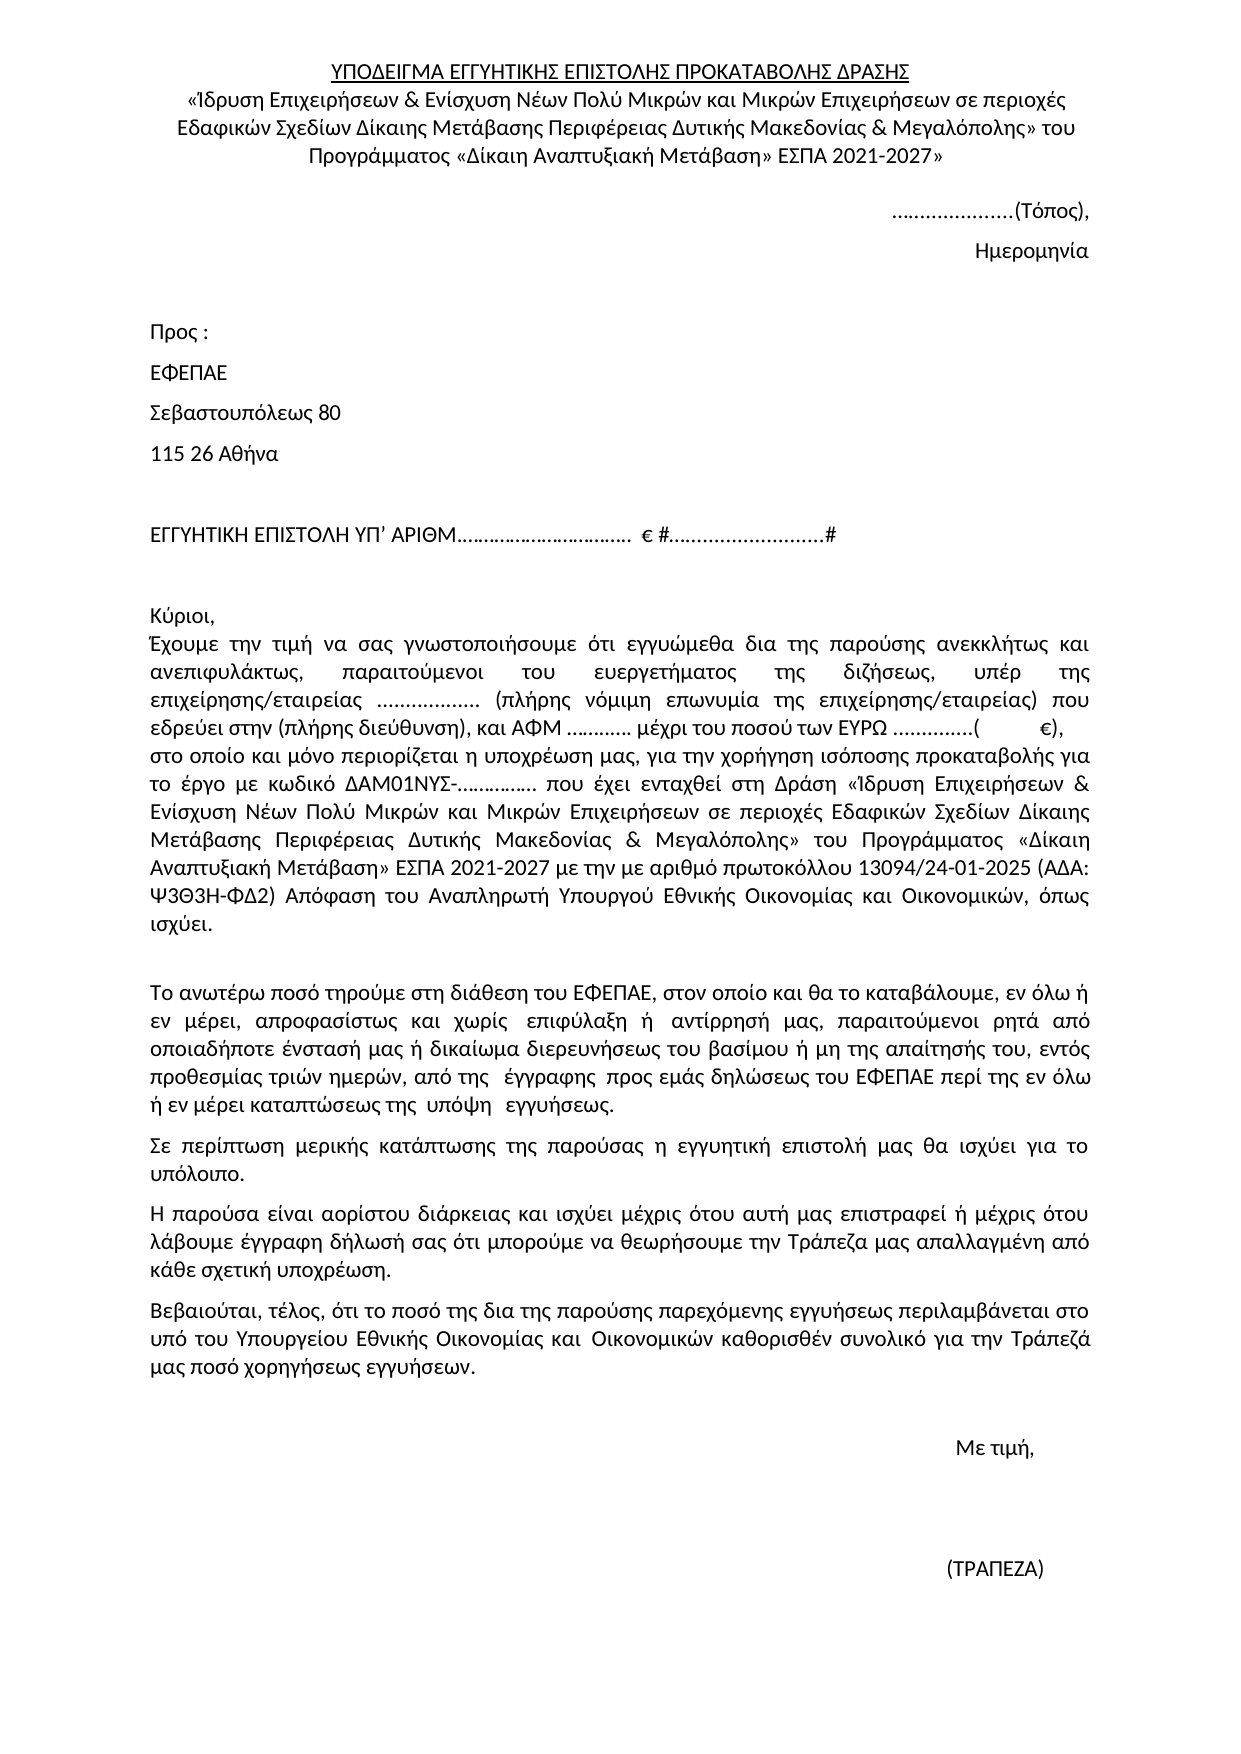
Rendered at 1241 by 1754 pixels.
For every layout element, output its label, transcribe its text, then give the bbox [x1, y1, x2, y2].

text (ΤΡΑΠΕΖΑ) [890, 1554, 1101, 1583]
text «Ίδρυση Επιχειρήσεων & Ενίσχυση Νέων Πολύ Μικρών και Μικρών Επιχειρήσεων σε περιοχές Εδαφικών Σχεδίων Δίκαιης Μετάβασης Περιφέρειας Δυτικής Μακεδονίας & Μεγαλόπολης» του Προγράμματος «Δίκαιη Αναπτυξιακή Μετάβαση» ΕΣΠΑ 2021-2027» [150, 85, 1103, 169]
text Βεβαιούται, τέλος, ότι το ποσό της δια της παρούσης παρεχόμενης εγγυήσεως περιλαμβάνεται στο υπό του Υπουργείου Εθνικής Οικονομίας και Οικονομικών καθορισθέν συνολικό για την Τράπεζά μας ποσό χορηγήσεως εγγυήσεων. [150, 1296, 1091, 1380]
text 115 26 Αθήνα [150, 439, 1103, 467]
text Σε περίπτωση μερικής κατάπτωσης της παρούσας η εγγυητική επιστολή μας θα ισχύει για το υπόλοιπο. [150, 1131, 1090, 1187]
text Το ανωτέρω ποσό τηρούμε στη διάθεση του ΕΦΕΠΑΕ, στον οποίο και θα το καταβάλουμε, εν όλω ή εν μέρει, απροφασίστως και χωρίς επιφύλαξη ή αντίρρησή μας, παραιτούμενοι ρητά από οποιαδήποτε ένστασή μας ή δικαίωμα διερευνήσεως του βασίμου ή μη της απαίτησής του, εντός προθεσμίας τριών ημερών, από της έγγραφης προς εμάς δηλώσεως του ΕΦΕΠΑΕ περί της εν όλω ή εν μέρει καταπτώσεως της υπόψη εγγυήσεως. [150, 978, 1091, 1118]
text Κύριοι, [150, 601, 1103, 629]
text … (Τόπος), [879, 196, 1103, 224]
text Σεβαστουπόλεως 80 [150, 398, 1103, 426]
subtitle ΕΓΓΥΗΤΙΚΗ ΕΠΙΣΤΟΛΗ ΥΠ’ ΑΡΙΘΜ.………………………….. € #… # [150, 520, 1103, 548]
text Η παρούσα είναι αορίστου διάρκειας και ισχύει μέχρις ότου αυτή μας επιστραφεί ή μέχρις ότου λάβουμε έγγραφη δήλωσή σας ότι μπορούμε να θεωρήσουμε την Τράπεζα μας απαλλαγμένη από κάθε σχετική υποχρέωση. [150, 1199, 1090, 1283]
text Έχουμε την τιμή να σας γνωστοποιήσουμε ότι εγγυώμεθα δια της παρούσης ανεκκλήτως και ανεπιφυλάκτως, παραιτούμενοι του ευεργετήματος της διζήσεως, υπέρ της επιχείρησης/εταιρείας .................. (πλήρης νόμιμη επωνυμία της επιχείρησης/εταιρείας) που εδρεύει στην (πλήρης διεύθυνση), και ΑΦΜ ……..…. μέχρι του ποσού των ΕΥΡΩ ..............( €), στο οποίο και μόνο περιορίζεται η υποχρέωση μας, για την χορήγηση ισόποσης προκαταβολής για το έργο με κωδικό ΔΑΜ01ΝΥΣ-…………… που έχει ενταχθεί στη Δράση «Ίδρυση Επιχειρήσεων & Ενίσχυση Νέων Πολύ Μικρών και Μικρών Επιχειρήσεων σε περιοχές Εδαφικών Σχεδίων Δίκαιης Μετάβασης Περιφέρειας Δυτικής Μακεδονίας & Μεγαλόπολης» του Προγράμματος «Δίκαιη Αναπτυξιακή Μετάβαση» ΕΣΠΑ 2021-2027 με την με αριθμό πρωτοκόλλου 13094/24-01-2025 (ΑΔΑ: Ψ3Θ3Η-ΦΔ2) Απόφαση του Αναπληρωτή Υπουργού Εθνικής Οικονομίας και Οικονομικών, όπως ισχύει. [150, 629, 1091, 938]
text Προς : [150, 317, 1103, 345]
text Ημερομηνία [975, 236, 1103, 264]
text Με τιμή, [890, 1433, 1101, 1461]
subtitle ΥΠΟΔΕΙΓΜΑ ΕΓΓΥΗΤΙΚΗΣ ΕΠΙΣΤΟΛΗΣ ΠΡΟΚΑΤΑΒΟΛΗΣ ΔΡΑΣΗΣ [139, 57, 1101, 85]
subtitle ΕΦΕΠΑΕ [150, 358, 1103, 386]
